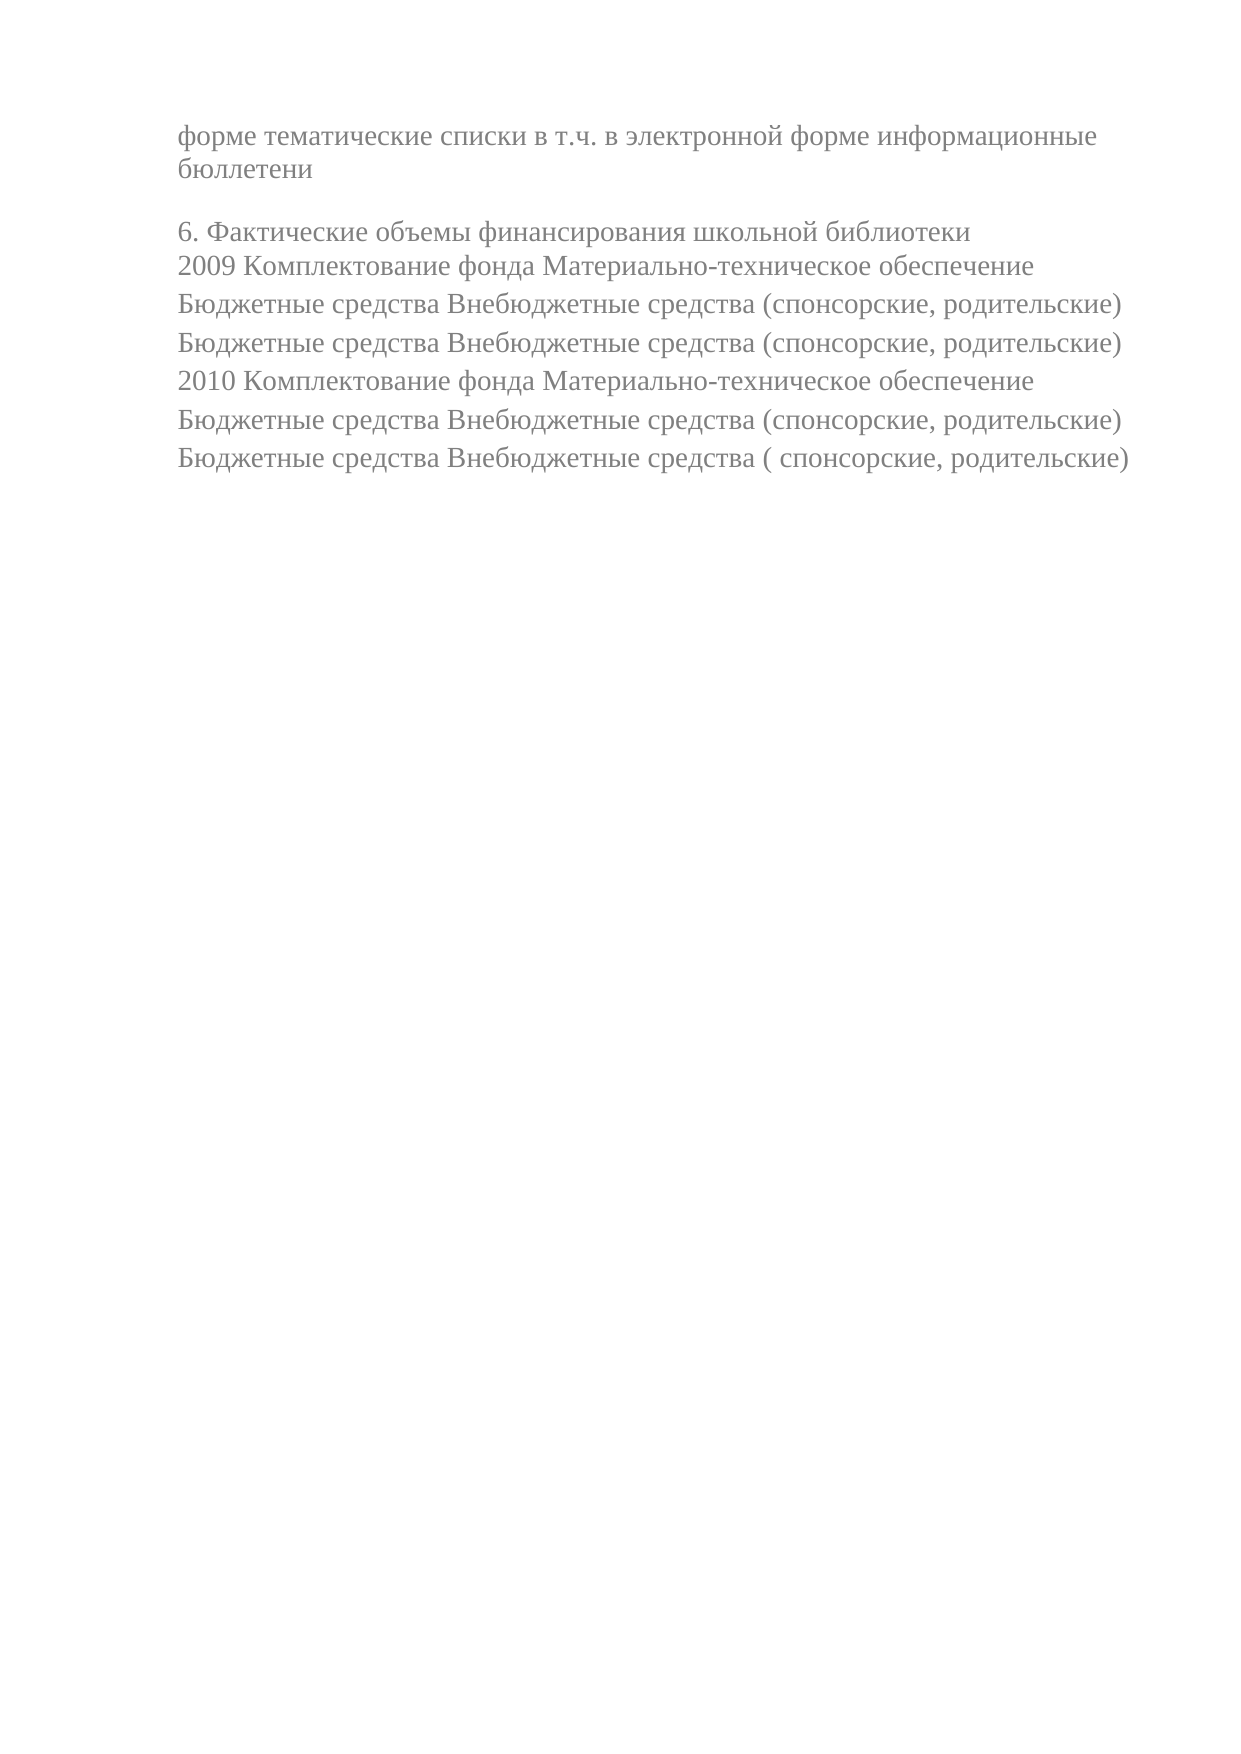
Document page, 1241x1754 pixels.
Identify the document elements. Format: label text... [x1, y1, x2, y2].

text 2009 Комплектование фонда Материально-техническое обеспечение Бюджетные средства Внебюджетные средства (спонсорские, родительские) Бюджетные средства Внебюджетные средства (спонсорские, родительские) 2010 Комплектование фонда Материально-техническое обеспечение Бюджетные средства Внебюджетные средства (спонсорские, родительские) Бюджетные средства Внебюджетные средства ( спонсорские, родительские) [177, 248, 1152, 474]
text 6. Фактические объемы финансирования школьной библиотеки [177, 214, 1152, 248]
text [177, 118, 1152, 185]
